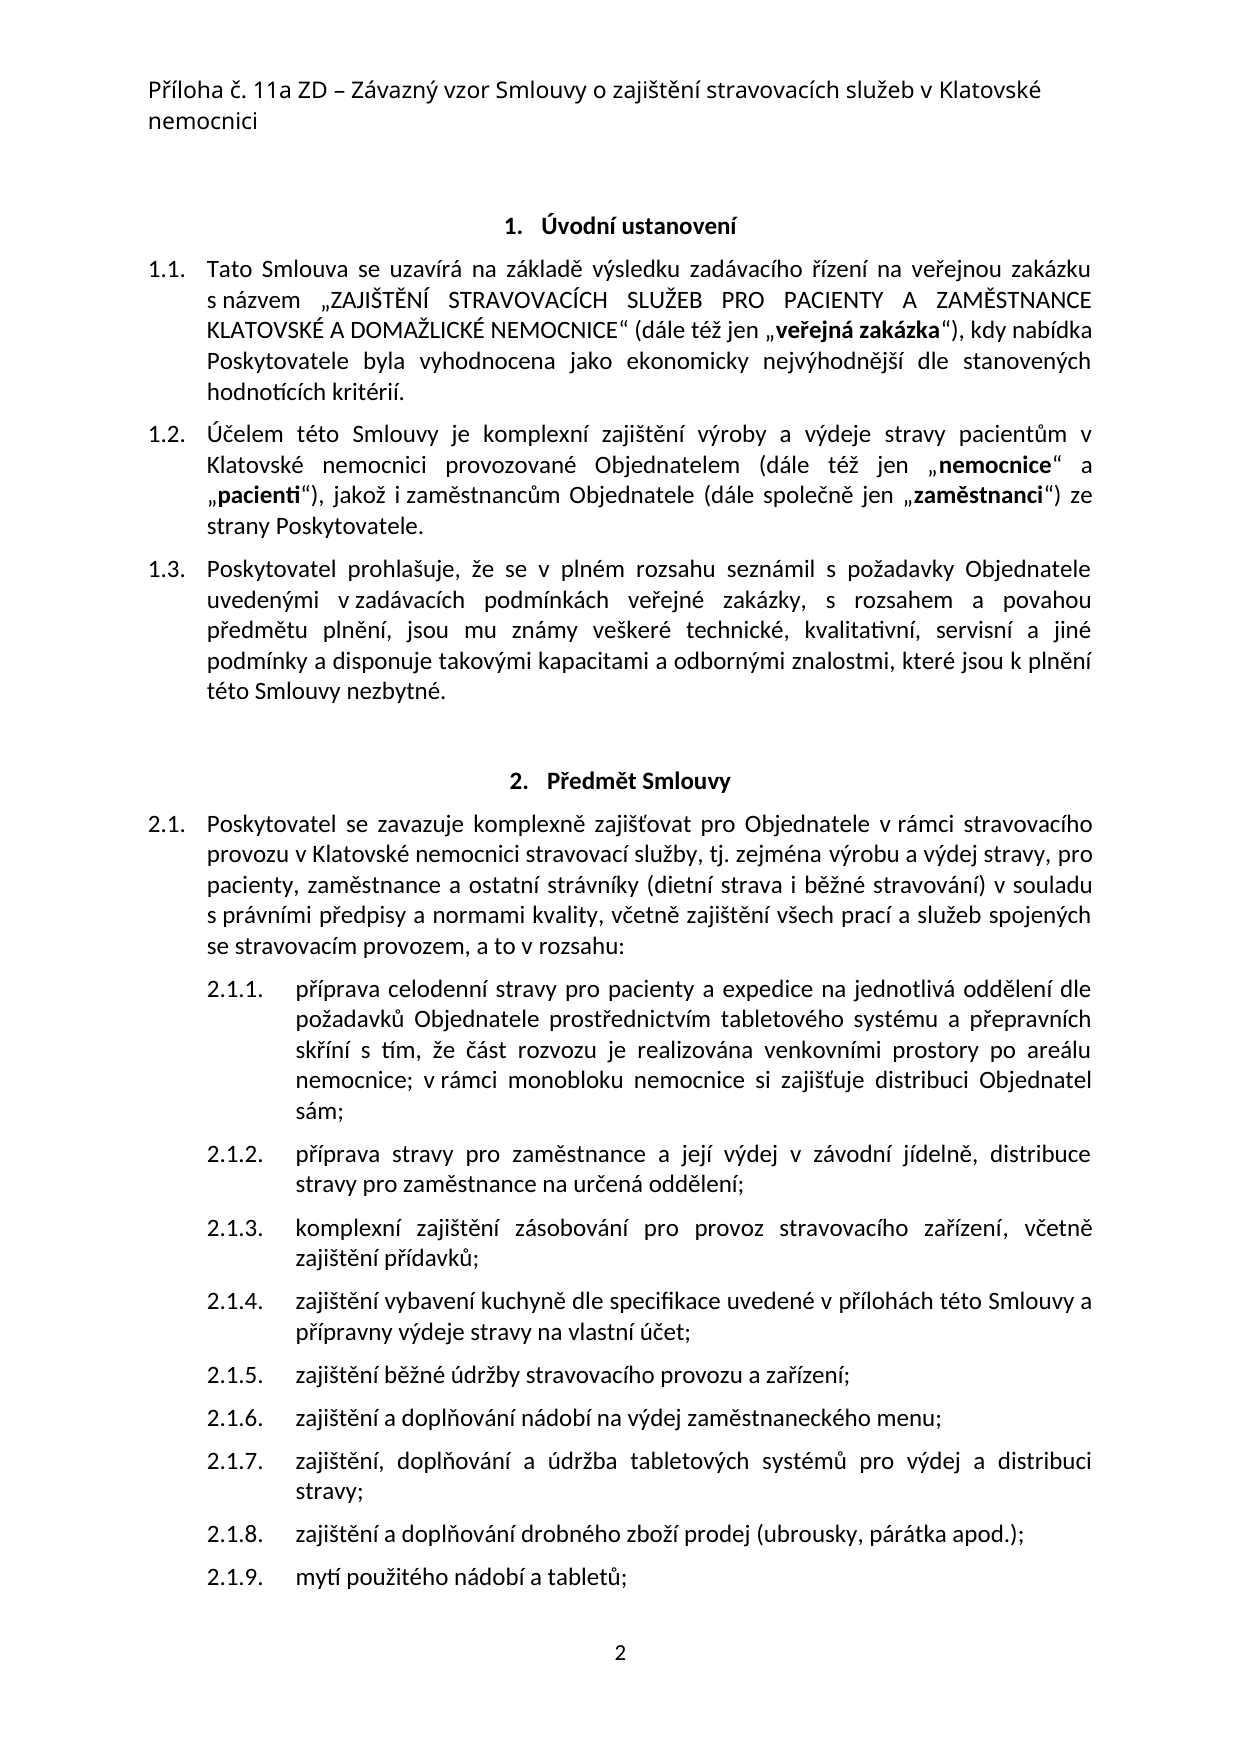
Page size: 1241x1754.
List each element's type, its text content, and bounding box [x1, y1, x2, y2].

subtitle Úvodní ustanovení [148, 211, 1093, 241]
subtitle zajištění vybavení kuchyně dle specifikace uvedené v přílohách této Smlouvy a přípravny výdeje stravy na vlastní účet; [207, 1285, 1093, 1346]
subtitle Poskytovatel prohlašuje, že se v plném rozsahu seznámil s požadavky Objednatele uvedenými v zadávacích podmínkách veřejné zakázky, s rozsahem a povahou předmětu plnění, jsou mu známy veškeré technické, kvalitativní, servisní a jiné podmínky a disponuje takovými kapacitami a odbornými znalostmi, které jsou k plnění této Smlouvy nezbytné. [148, 553, 1093, 706]
subtitle příprava celodenní stravy pro pacienty a expedice na jednotlivá oddělení dle požadavků Objednatele prostřednictvím tabletového systému a přepravních skříní s tím, že část rozvozu je realizována venkovními prostory po areálu nemocnice; v rámci monobloku nemocnice si zajišťuje distribuci Objednatel sám; [207, 973, 1093, 1126]
subtitle Předmět Smlouvy [148, 765, 1093, 795]
subtitle komplexní zajištění zásobování pro provoz stravovacího zařízení, včetně zajištění přídavků; [207, 1212, 1093, 1273]
subtitle mytí použitého nádobí a tabletů; [207, 1561, 1093, 1592]
subtitle Tato Smlouva se uzavírá na základě výsledku zadávacího řízení na veřejnou zakázku s názvem „ZAJIŠTĚNÍ STRAVOVACÍCH SLUŽEB PRO PACIENTY A ZAMĚSTNANCE KLATOVSKÉ A DOMAŽLICKÉ NEMOCNICE“ (dále též jen „veřejná zakázka“), kdy nabídka Poskytovatele byla vyhodnocena jako ekonomicky nejvýhodnější dle stanovených hodnotících kritérií. [148, 253, 1093, 406]
subtitle zajištění a doplňování nádobí na výdej zaměstnaneckého menu; [207, 1402, 1093, 1432]
subtitle Poskytovatel se zavazuje komplexně zajišťovat pro Objednatele v rámci stravovacího provozu v Klatovské nemocnici stravovací služby, tj. zejména výrobu a výdej stravy, pro pacienty, zaměstnance a ostatní strávníky (dietní strava i běžné stravování) v souladu s právními předpisy a normami kvality, včetně zajištění všech prací a služeb spojených se stravovacím provozem, a to v rozsahu: [148, 808, 1093, 961]
subtitle zajištění, doplňování a údržba tabletových systémů pro výdej a distribuci stravy; [207, 1445, 1093, 1506]
subtitle příprava stravy pro zaměstnance a její výdej v závodní jídelně, distribuce stravy pro zaměstnance na určená oddělení; [207, 1138, 1093, 1199]
subtitle Účelem této Smlouvy je komplexní zajištění výroby a výdeje stravy pacientům v Klatovské nemocnici provozované Objednatelem (dále též jen „nemocnice“ a „pacienti“), jakož i zaměstnancům Objednatele (dále společně jen „zaměstnanci“) ze strany Poskytovatele. [148, 419, 1093, 541]
subtitle zajištění běžné údržby stravovacího provozu a zařízení; [207, 1359, 1093, 1389]
subtitle zajištění a doplňování drobného zboží prodej (ubrousky, párátka apod.); [207, 1518, 1093, 1549]
